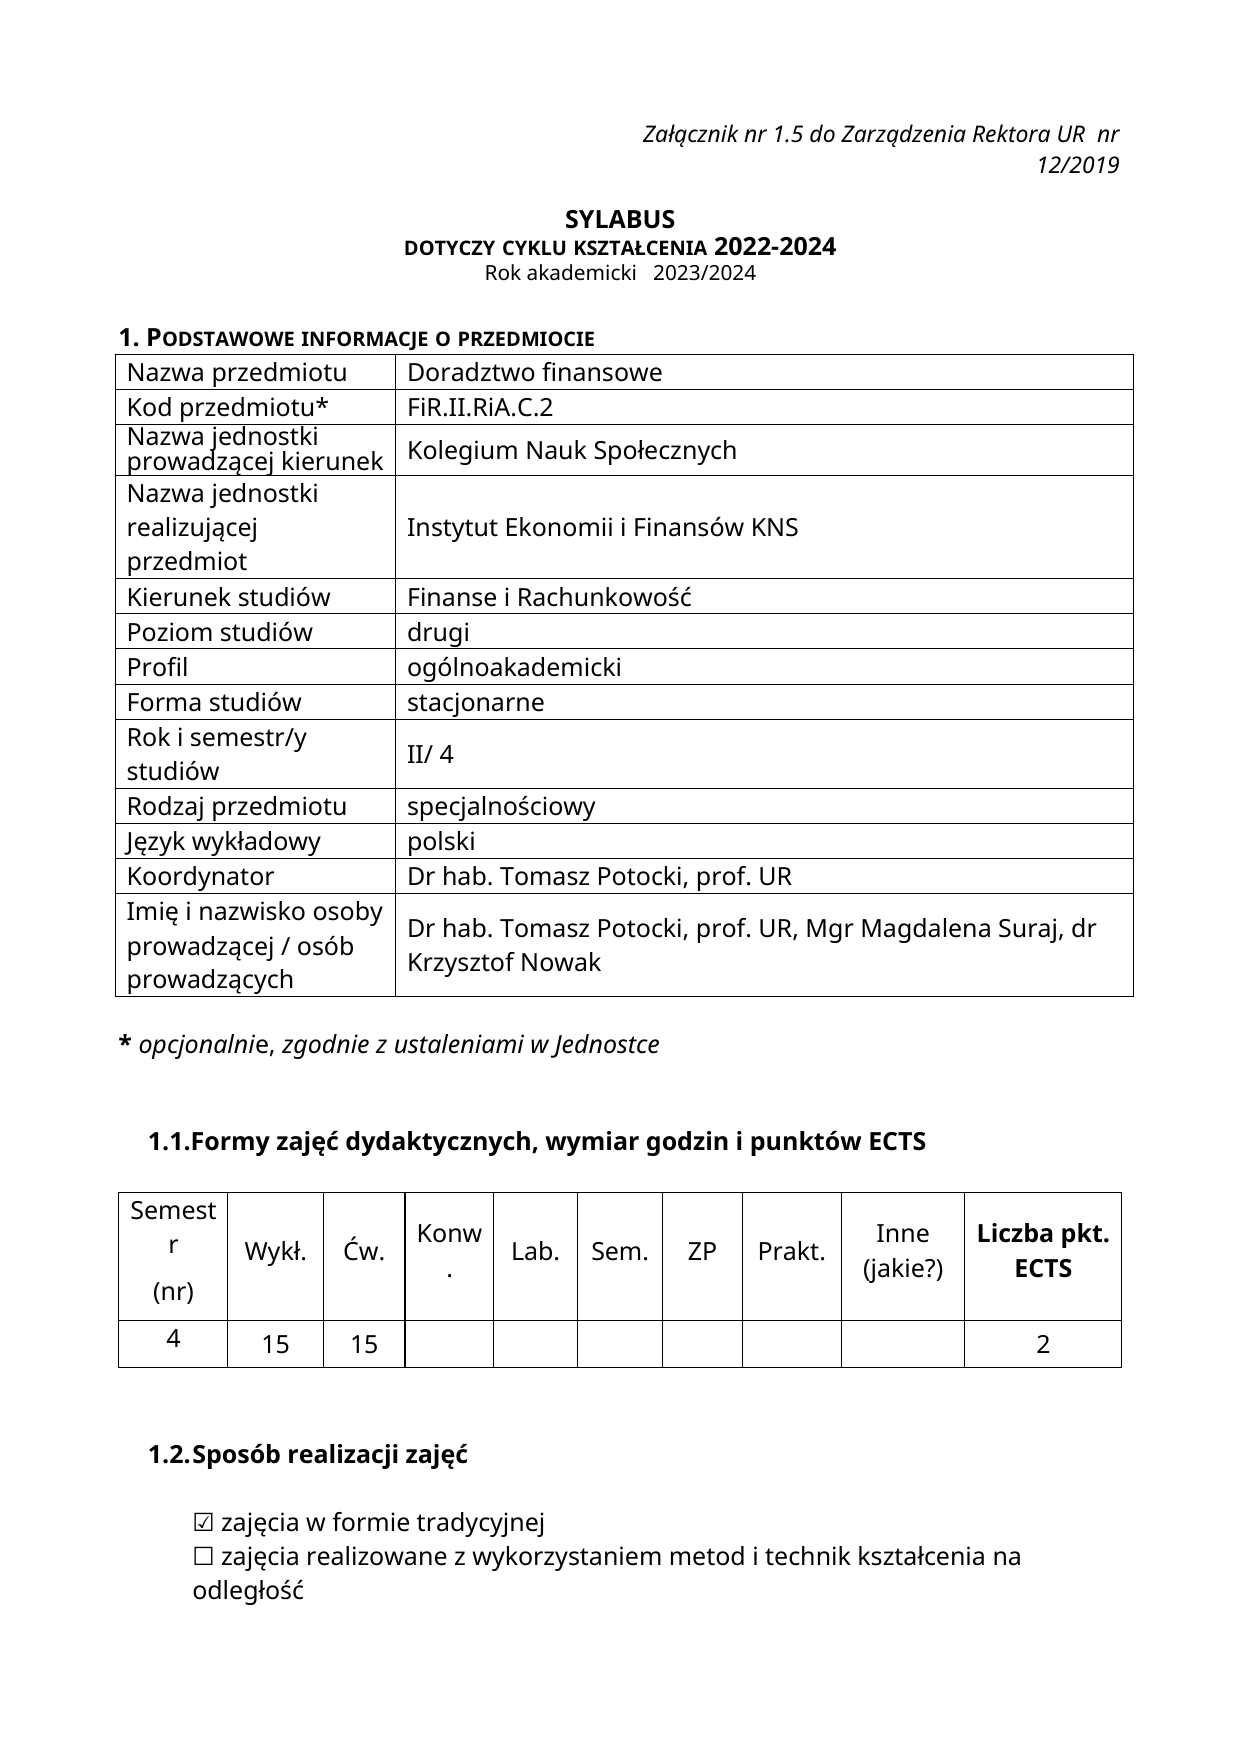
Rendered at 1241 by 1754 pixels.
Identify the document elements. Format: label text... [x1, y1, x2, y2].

table_cell 15 [324, 1321, 404, 1367]
table_header Wykł. [228, 1193, 323, 1320]
table_cell [842, 1321, 964, 1367]
table_header Prakt. [743, 1193, 841, 1320]
table_header ZP [663, 1193, 742, 1320]
table_cell Kierunek studiów [116, 579, 395, 613]
table_cell 15 [228, 1321, 323, 1367]
table_cell Imię i nazwisko osoby prowadzącej / osób prowadzących [116, 894, 395, 996]
text ☑ zajęcia w formie tradycyjnej [192, 1504, 1122, 1539]
table_header Ćw. [324, 1193, 404, 1320]
table_cell Forma studiów [116, 685, 395, 718]
table_cell Kod przedmiotu* [116, 390, 395, 424]
table_cell [494, 1321, 577, 1367]
table_cell stacjonarne [396, 685, 1133, 718]
table_cell Dr hab. Tomasz Potocki, prof. UR, Mgr Magdalena Suraj, dr Krzysztof Nowak [396, 894, 1133, 996]
text Rok akademicki 2023/2024 [118, 261, 1122, 286]
text Załącznik nr 1.5 do Zarządzenia Rektora UR nr 12/2019 [118, 118, 1122, 181]
table_cell II/ 4 [396, 720, 1133, 788]
table_cell Dr hab. Tomasz Potocki, prof. UR [396, 859, 1133, 893]
table_header Lab. [494, 1193, 577, 1320]
table_cell drugi [396, 614, 1133, 648]
table_cell 4 [119, 1321, 227, 1367]
text dotyczy cyklu kształcenia 2022-2024 [118, 236, 1122, 261]
table_header Semestr (nr) [119, 1193, 227, 1320]
table_cell Rok i semestr/y studiów [116, 720, 395, 788]
table_header Konw. [406, 1193, 493, 1320]
text * opcjonalnie, zgodnie z ustaleniami w Jednostce [118, 1026, 1122, 1061]
table_cell FiR.II.RiA.C.2 [396, 390, 1133, 424]
table_header Nazwa przedmiotu [116, 355, 395, 389]
table_cell Koordynator [116, 859, 395, 893]
table_cell polski [396, 824, 1133, 858]
text ☐ zajęcia realizowane z wykorzystaniem metod i technik kształcenia na odległość [192, 1539, 1122, 1607]
table_cell Poziom studiów [116, 614, 395, 648]
table_cell Rodzaj przedmiotu [116, 789, 395, 823]
text 1.2. Sposób realizacji zajęć [148, 1436, 1122, 1471]
table_cell Język wykładowy [116, 824, 395, 858]
table_header Sem. [578, 1193, 662, 1320]
table_header Inne (jakie?) [842, 1193, 964, 1320]
table_cell [743, 1321, 841, 1367]
table_cell Nazwa jednostki prowadzącej kierunek [116, 425, 395, 475]
table_cell Kolegium Nauk Społecznych [396, 425, 1133, 475]
table_cell Instytut Ekonomii i Finansów KNS [396, 476, 1133, 578]
table_cell Finanse i Rachunkowość [396, 579, 1133, 613]
text 1. Podstawowe informacje o przedmiocie [118, 319, 1122, 354]
table_cell [578, 1321, 662, 1367]
table_cell Nazwa jednostki realizującej przedmiot [116, 476, 395, 578]
table_cell Profil [116, 649, 395, 683]
text 1.1.Formy zajęć dydaktycznych, wymiar godzin i punktów ECTS [148, 1124, 1122, 1158]
table_header Doradztwo finansowe [396, 355, 1133, 389]
table_cell [406, 1321, 493, 1367]
table_header Liczba pkt. ECTS [965, 1193, 1121, 1320]
text SYLABUS [118, 201, 1122, 236]
table_cell 2 [965, 1321, 1121, 1367]
table_cell specjalnościowy [396, 789, 1133, 823]
table_cell [663, 1321, 742, 1367]
table_cell ogólnoakademicki [396, 649, 1133, 683]
